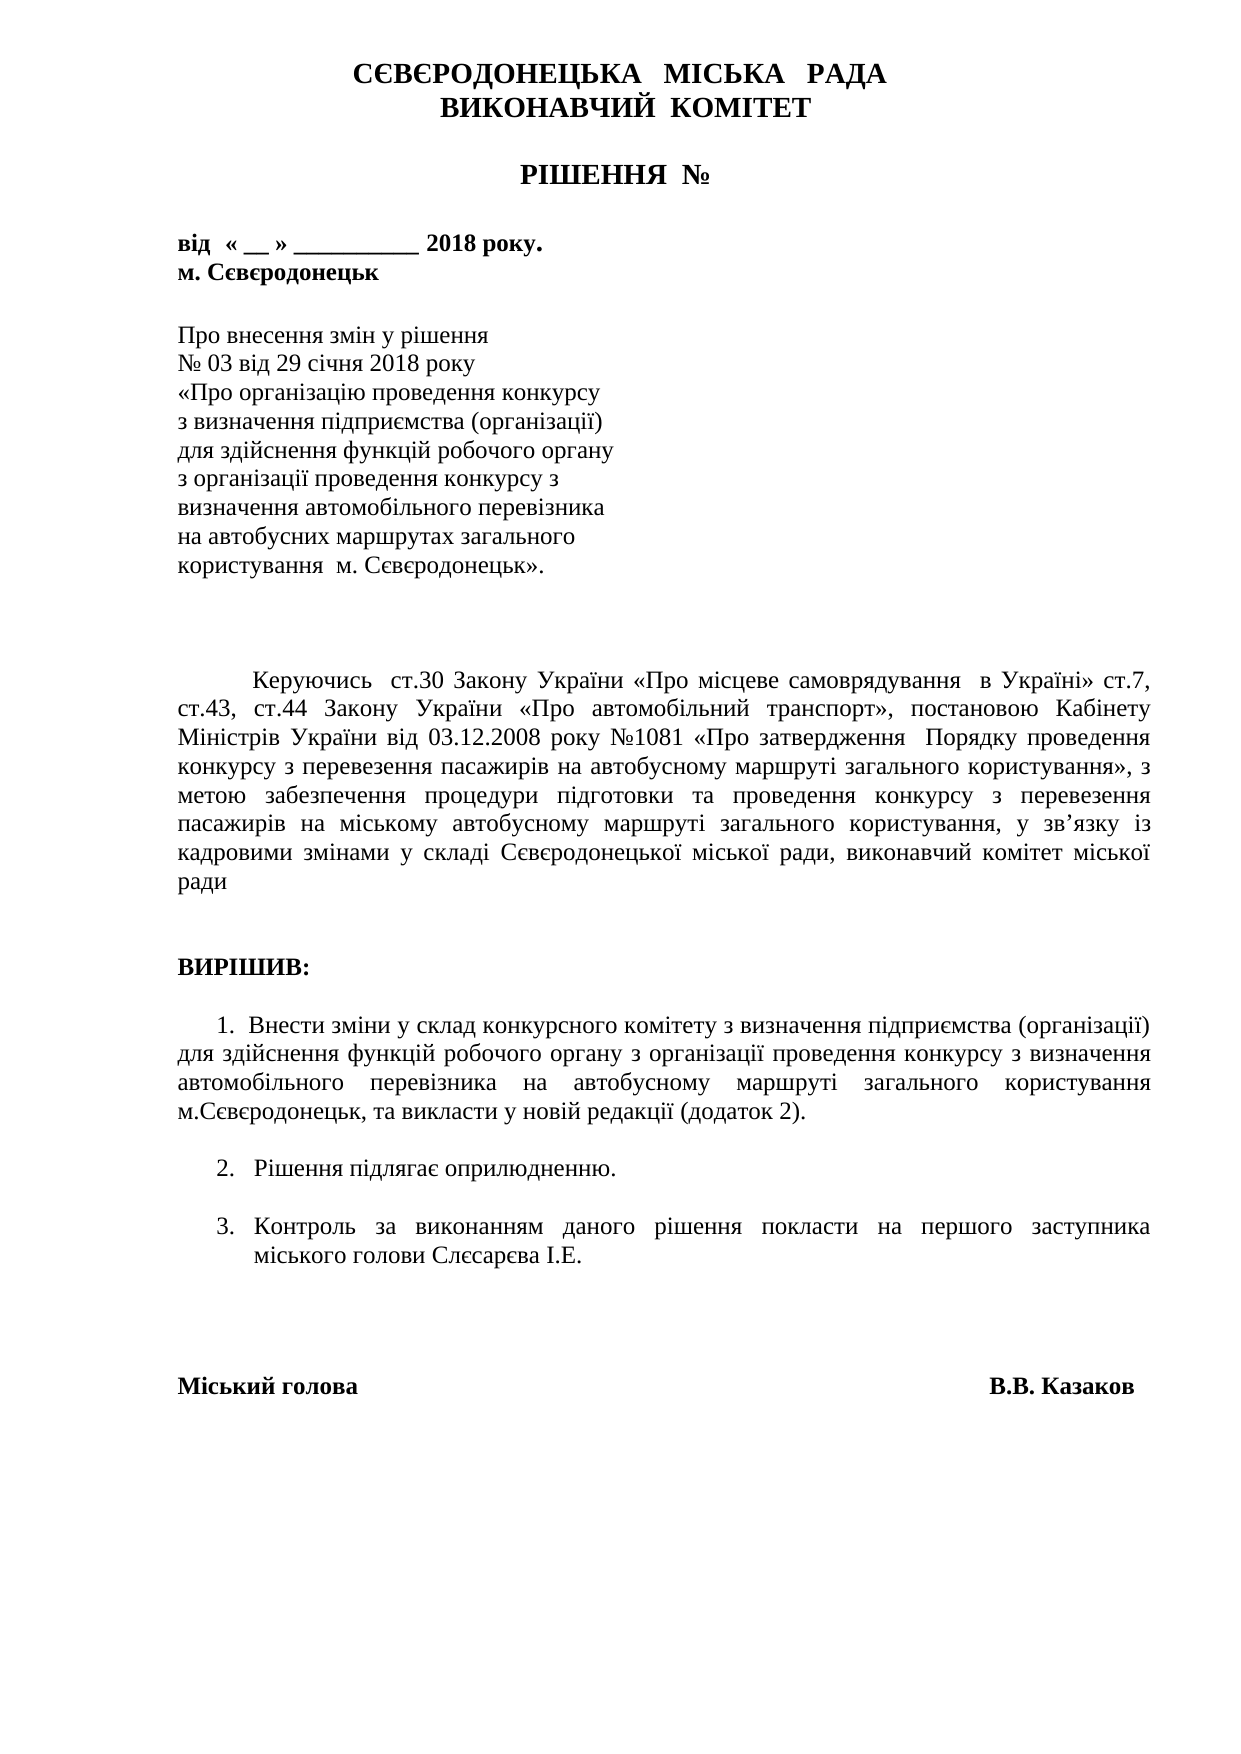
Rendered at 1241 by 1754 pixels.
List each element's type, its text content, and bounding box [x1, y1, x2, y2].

text Керуючись ст.30 Закону України «Про місцеве самоврядування в Україні» ст.7, ст.43, ст.44 Закону України «Про автомобільний транспорт», постановою Кабінету Міністрів України від 03.12.2008 року №1081 «Про затвердження Порядку проведення конкурсу з перевезення пасажирів на автобусному маршруті загального користування», з метою забезпечення процедури підготовки та проведення конкурсу з перевезення пасажирів на міському автобусному маршруті загального користування, у зв’язку із кадровими змінами у складі Сєвєродонецької міської ради, виконавчий комітет міської ради [177, 665, 1152, 895]
text для здійснення функцій робочого органу [177, 435, 1152, 463]
text ВИКОНАВЧИЙ КОМІТЕТ [177, 90, 1152, 123]
text 1. Внести зміни у склад конкурсного комітету з визначення підприємства (організації) для здійснення функцій робочого органу з організації проведення конкурсу з визначення автомобільного перевізника на автобусному маршруті загального користування м.Сєвєродонецьк, та викласти у новій редакції (додаток 2). [177, 1010, 1152, 1125]
text на автобусних маршрутах загального [177, 521, 1152, 550]
text РІШЕННЯ № [177, 157, 1152, 190]
text Міський голова В.В. Казаков [177, 1376, 1152, 1399]
text № 03 від 29 січня 2018 року [177, 348, 1152, 377]
text Про внесення змін у рішення [177, 320, 1152, 348]
text визначення автомобільного перевізника [177, 492, 1152, 521]
text з організації проведення конкурсу з [177, 463, 1152, 492]
text з визначення підприємства (організації) [177, 406, 1152, 435]
text ВИРІШИВ: [177, 952, 1152, 981]
text «Про організацію проведення конкурсу [177, 377, 1152, 406]
list Контроль за виконанням даного рішення покласти на першого заступника міського голови Слєсарєва І.Е. [216, 1211, 1152, 1268]
text користування м. Сєвєродонецьк». [177, 550, 1152, 578]
text від « __ » __________ 2018 року. [177, 224, 1152, 257]
list Рішення підлягає оприлюдненню. [216, 1153, 1152, 1182]
text м. Сєвєродонецьк [177, 257, 1152, 286]
subtitle СЄВЄРОДОНЕЦЬКА МІСЬКА РАДА [177, 56, 1152, 90]
